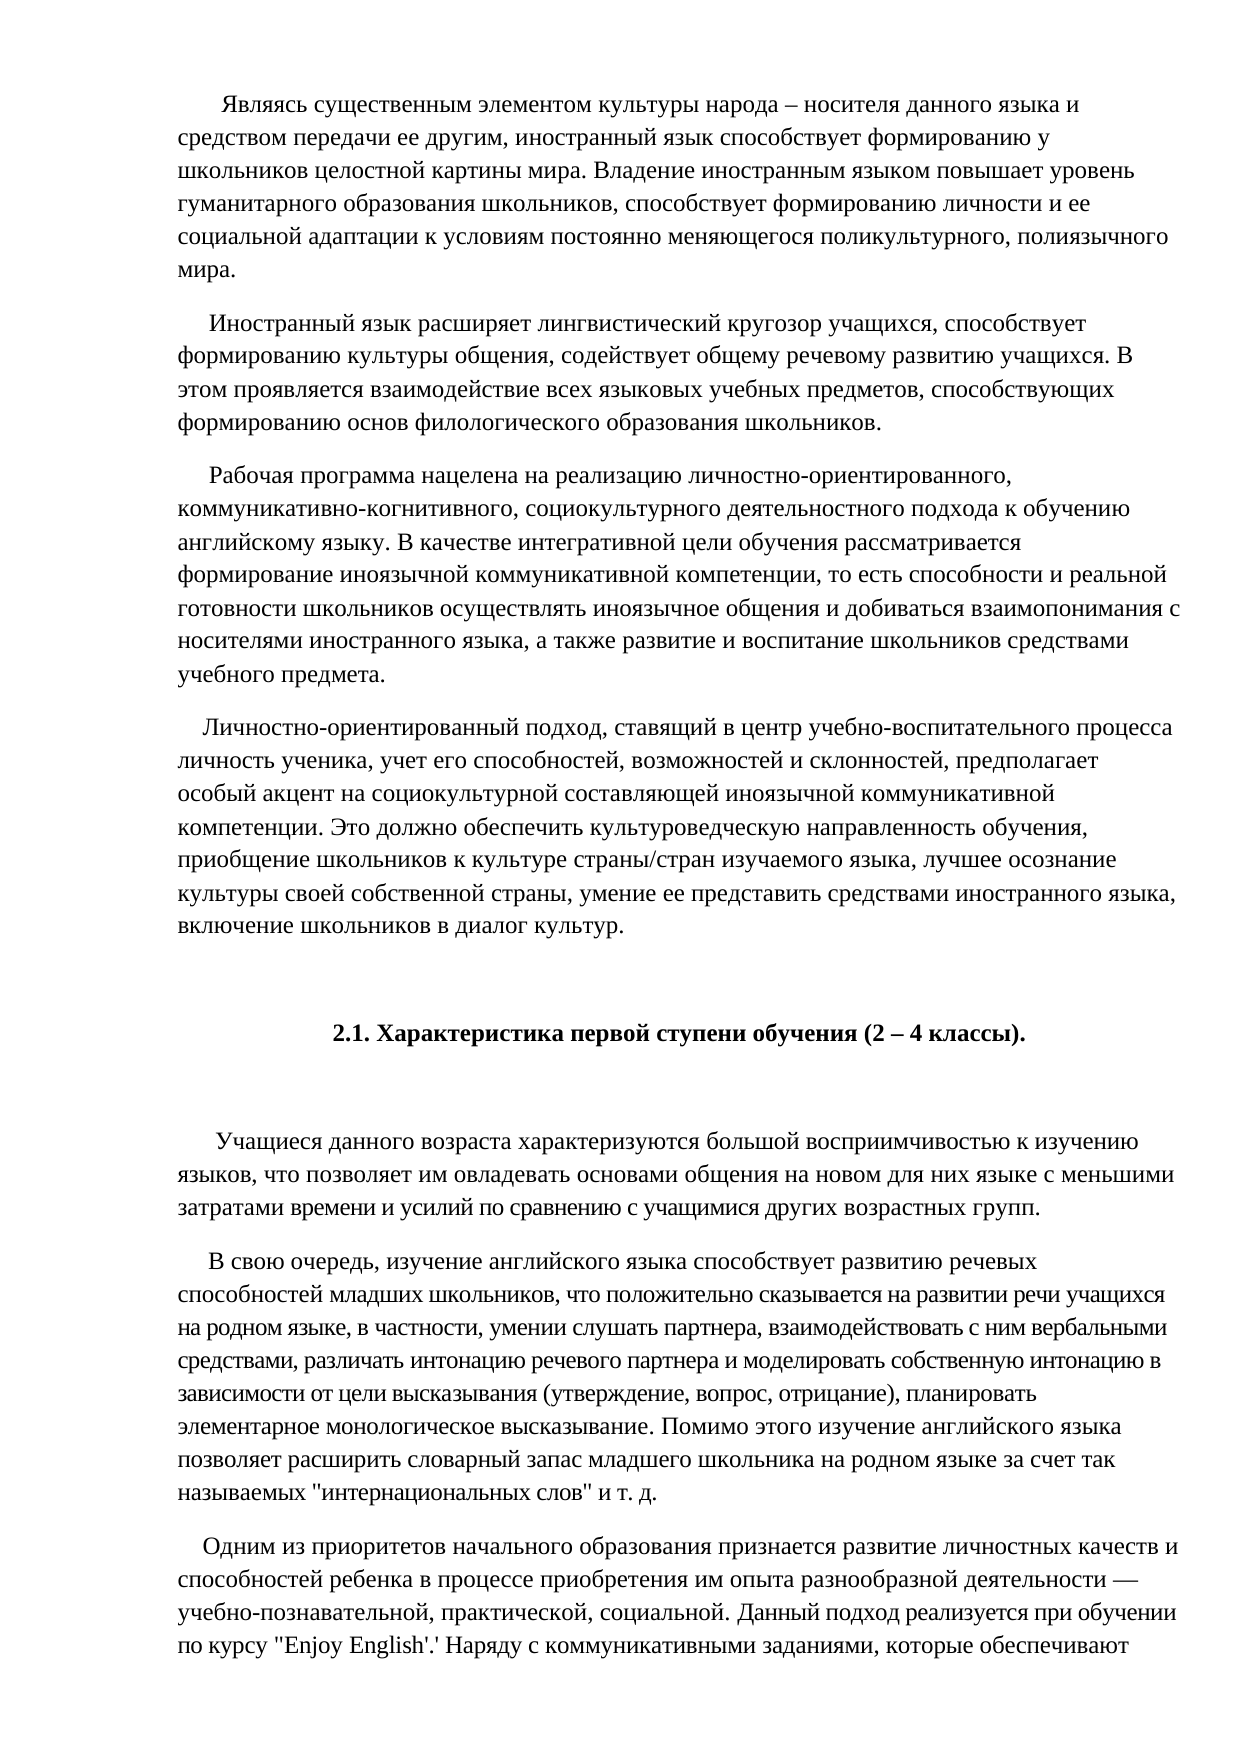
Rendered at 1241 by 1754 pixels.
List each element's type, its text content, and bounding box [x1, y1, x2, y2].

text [177, 1531, 1181, 1659]
text Иностранный язык расширяет лингвистический кругозор учащихся, способствует формированию культуры общения, содействует общему речевому развитию учащихся. В этом проявляется взаимодействие всех языковых учебных предметов, способствующих формированию основ филологического образования школьников. [177, 308, 1181, 435]
text В свою очередь, изучение английского языка способствует развитию речевых способностей младших школьников, что положительно сказывается на развитии речи учащихся на родном языке, в частности, умении слушать партнера, взаимодействовать с ним вербальными средствами, различать интонацию речевого партнера и моделировать собственную интонацию в зависимости от цели высказывания (утверждение, вопрос, отрицание), планировать элементарное монологическое высказывание. Помимо этого изучение английского языка позволяет расширить словарный запас младшего школьника на родном языке за счет так называемых "интернациональных слов" и т. д. [177, 1246, 1181, 1506]
text Рабочая программа нацелена на реализацию личностно-ориентированного, коммуникативно-когнитивного, социокультурного деятельностного подхода к обучению английскому языку. В качестве интегративной цели обучения рассматривается формирование иноязычной коммуникативной компетенции, то есть способности и реальной готовности школьников осуществлять иноязычное общения и добиваться взаимопонимания с носителями иностранного языка, а также развитие и воспитание школьников средствами учебного предмета. [177, 461, 1181, 687]
text Учащиеся данного возраста характеризуются большой восприимчивостью к изучению языков, что позволяет им овладевать основами общения на новом для них языке с меньшими затратами времени и усилий по сравнению с учащимися других возрастных групп. [177, 1126, 1181, 1221]
text Личностно-ориентированный подход, ставящий в центр учебно-воспитательного процесса личность ученика, учет его способностей, возможностей и склонностей, предполагает особый акцент на социокультурной составляющей иноязычной коммуникативной компетенции. Это должно обеспечить культуроведческую направленность обучения, приобщение школьников к культуре страны/стран изучаемого языка, лучшее осознание культуры своей собственной страны, умение ее представить средствами иностранного языка, включение школьников в диалог культур. [177, 712, 1181, 939]
text 2.1. Характеристика первой ступени обучения (2 – 4 классы). [177, 1018, 1181, 1047]
text Являясь существенным элементом культуры народа – носителя данного языка и средством передачи ее другим, иностранный язык способствует формированию у школьников целостной картины мира. Владение иностранным языком повышает уровень гуманитарного образования школьников, способствует формированию личности и ее социальной адаптации к условиям постоянно меняющегося поликультурного, полиязычного мира. [177, 89, 1181, 282]
